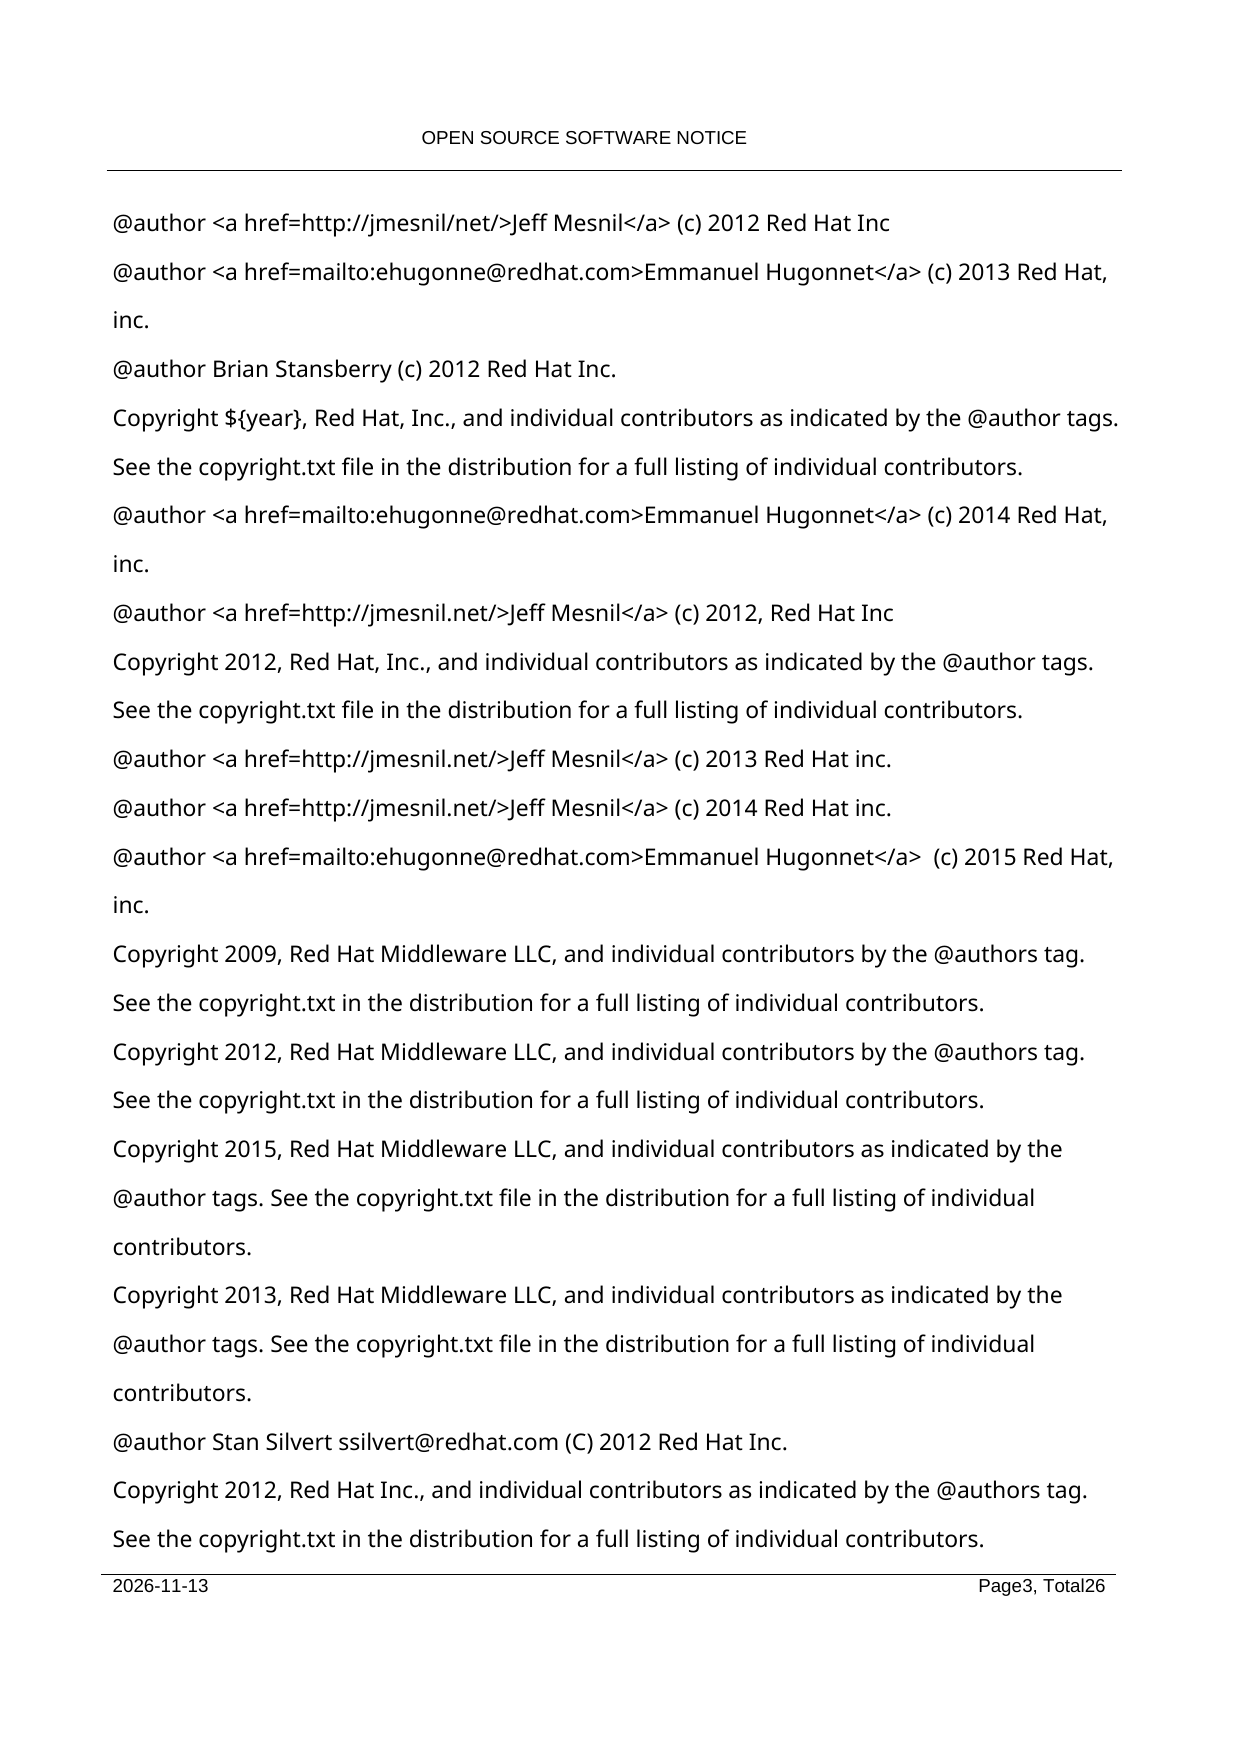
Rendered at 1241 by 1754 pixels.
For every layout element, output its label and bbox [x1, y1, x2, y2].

text [112, 206, 1128, 1555]
